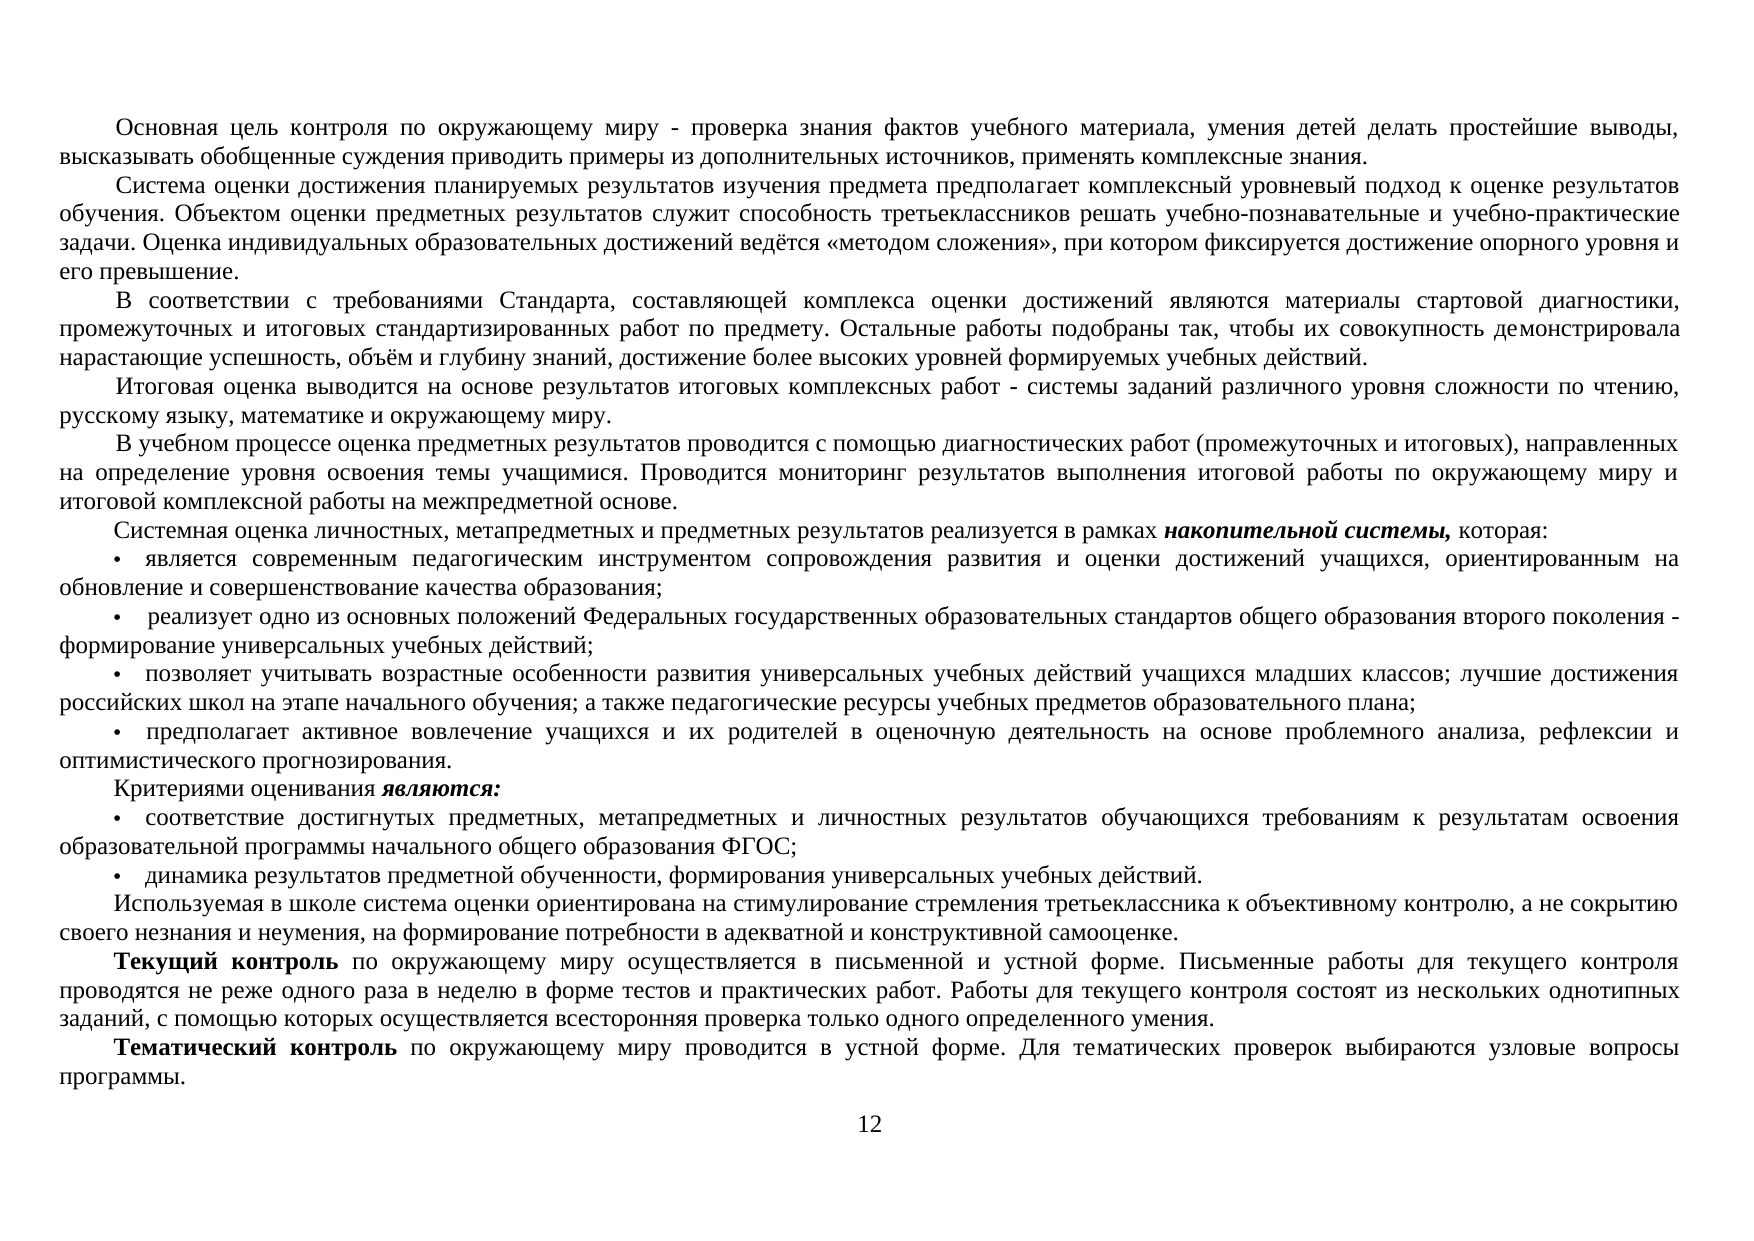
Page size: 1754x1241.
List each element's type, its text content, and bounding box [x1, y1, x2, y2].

list реализует одно из основных положений Федеральных государственных образовательных стандартов общего образования второго поколения - формирование универсальных учебных действий; [59, 601, 1680, 658]
list соответствие достигнутых предметных, метапредметных и личностных результатов обучающихся требованиям к результатам освоения образовательной программы начального общего образования ФГОС; [59, 802, 1680, 860]
text Основная цель контроля по окружающему миру - проверка знания фактов учебного материала, умения детей делать простейшие выводы, высказывать обобщенные суждения приводить примеры из дополнительных источников, применять комплексные знания. [59, 112, 1680, 170]
list динамика результатов предметной обученности, формирования универсальных учебных действий. [59, 860, 1680, 888]
text В учебном процессе оценка предметных результатов проводится с помощью диагностических работ (промежуточных и итоговых), направленных на определение уровня освоения темы учащимися. Проводится мониторинг результатов выполнения итоговой работы по окружающему миру и итоговой комплексной работы на межпредметной основе. [59, 428, 1680, 515]
list является современным педагогическим инструментом сопровождения развития и оценки достижений учащихся, ориентированным на обновление и совершенствование качества образования; [59, 543, 1680, 601]
text Критериями оценивания являются: [59, 773, 1680, 802]
text Текущий контроль по окружающему миру осуществляется в письменной и устной форме. Письменные работы для текущего контроля проводятся не реже одного раза в неделю в форме тестов и практических работ. Работы для текущего контроля состоят из нескольких однотипных заданий, с помощью которых осуществляется всесторонняя проверка только одного определенного умения. [59, 946, 1680, 1032]
text Итоговая оценка выводится на основе результатов итоговых комплексных работ - системы заданий различного уровня сложности по чтению, русскому языку, математике и окружающему миру. [59, 371, 1680, 428]
text Система оценки достижения планируемых результатов изучения предмета предполагает комплексный уровневый подход к оценке результатов обучения. Объектом оценки предметных результатов служит способность третьеклассников решать учебно-познавательные и учебно-практические задачи. Оценка индивидуальных образовательных достижений ведётся «методом сложения», при котором фиксируется достижение опорного уровня и его превышение. [59, 170, 1680, 285]
list предполагает активное вовлечение учащихся и их родителей в оценочную деятельность на основе проблемного анализа, рефлексии и оптимистического прогнозирования. [59, 716, 1680, 773]
text В соответствии с требованиями Стандарта, составляющей комплекса оценки достижений являются материалы стартовой диагностики, промежуточных и итоговых стандартизированных работ по предмету. Остальные работы подобраны так, чтобы их совокупность демонстрировала нарастающие успешность, объём и глубину знаний, достижение более высоких уровней формируемых учебных действий. [59, 285, 1680, 371]
list позволяет учитывать возрастные особенности развития универсальных учебных действий учащихся младших классов; лучшие достижения российских школ на этапе начального обучения; а также педагогические ресурсы учебных предметов образовательного плана; [59, 658, 1680, 716]
text Используемая в школе система оценки ориентирована на стимулирование стремления третьеклассника к объективному контролю, а не сокрытию своего незнания и неумения, на формирование потребности в адекватной и конструктивной самооценке. [59, 888, 1680, 946]
text Тематический контроль по окружающему миру проводится в устной форме. Для тематических проверок выбираются узловые вопросы программы. [59, 1032, 1680, 1090]
text Системная оценка личностных, метапредметных и предметных результатов реализуется в рамках накопительной системы, которая: [59, 515, 1158, 543]
